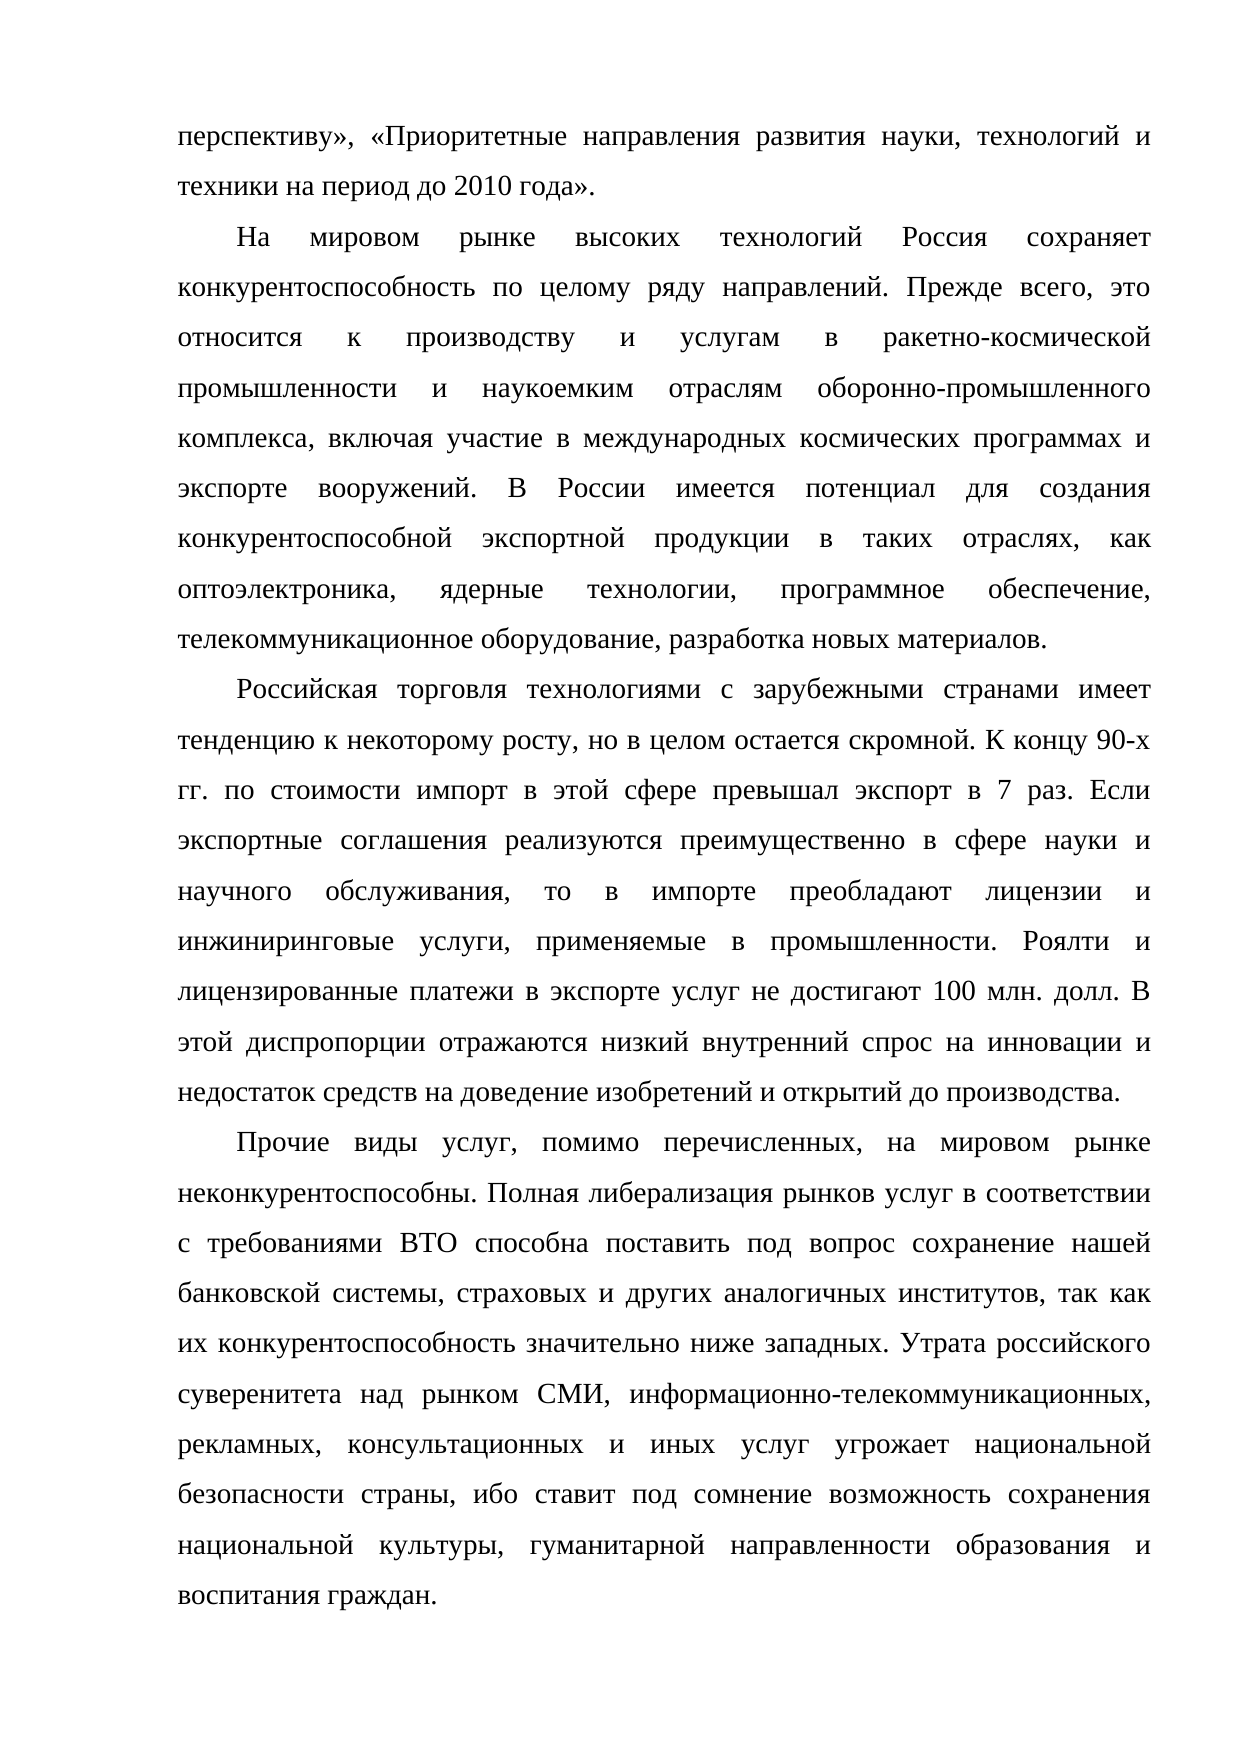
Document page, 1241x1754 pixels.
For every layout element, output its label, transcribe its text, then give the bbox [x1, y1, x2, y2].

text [177, 118, 1152, 202]
text Российская торговля технологиями с зарубежными странами имеет тенденцию к некоторому росту, но в целом остается скромной. К концу 90-х гг. по стоимости импорт в этой сфере превышал экспорт в 7 раз. Если экспортные соглашения реализуются преимущественно в сфере науки и научного обслуживания, то в импорте преобладают лицензии и инжиниринговые услуги, применяемые в промышленности. Роялти и лицензированные платежи в экспорте услуг не достигают 100 млн. долл. В этой диспропорции отражаются низкий внутренний спрос на инновации и недостаток средств на доведение изобретений и открытий до производства. [177, 672, 1152, 1108]
text На мировом рынке высоких технологий Россия сохраняет конкурентоспособность по целому ряду направлений. Прежде всего, это относится к производству и услугам в ракетно-космической промышленности и наукоемким отраслям оборонно-промышленного комплекса, включая участие в международных космических программах и экспорте вооружений. В России имеется потенциал для создания конкурентоспособной экспортной продукции в таких отраслях, как оптоэлектроника, ядерные технологии, программное обеспечение, телекоммуникационное оборудование, разработка новых материалов. [177, 219, 1152, 655]
text Прочие виды услуг, помимо перечисленных, на мировом рынке неконкурентоспособны. Полная либерализация рынков услуг в соответствии с требованиями ВТО способна поставить под вопрос сохранение нашей банковской системы, страховых и других аналогичных институтов, так как их конкурентоспособность значительно ниже западных. Утрата российского суверенитета над рынком СМИ, информационно-телекоммуникационных, рекламных, консультационных и иных услуг угрожает национальной безопасности страны, ибо ставит под сомнение возможность сохранения национальной культуры, гуманитарной направленности образования и воспитания граждан. [177, 1124, 1152, 1611]
